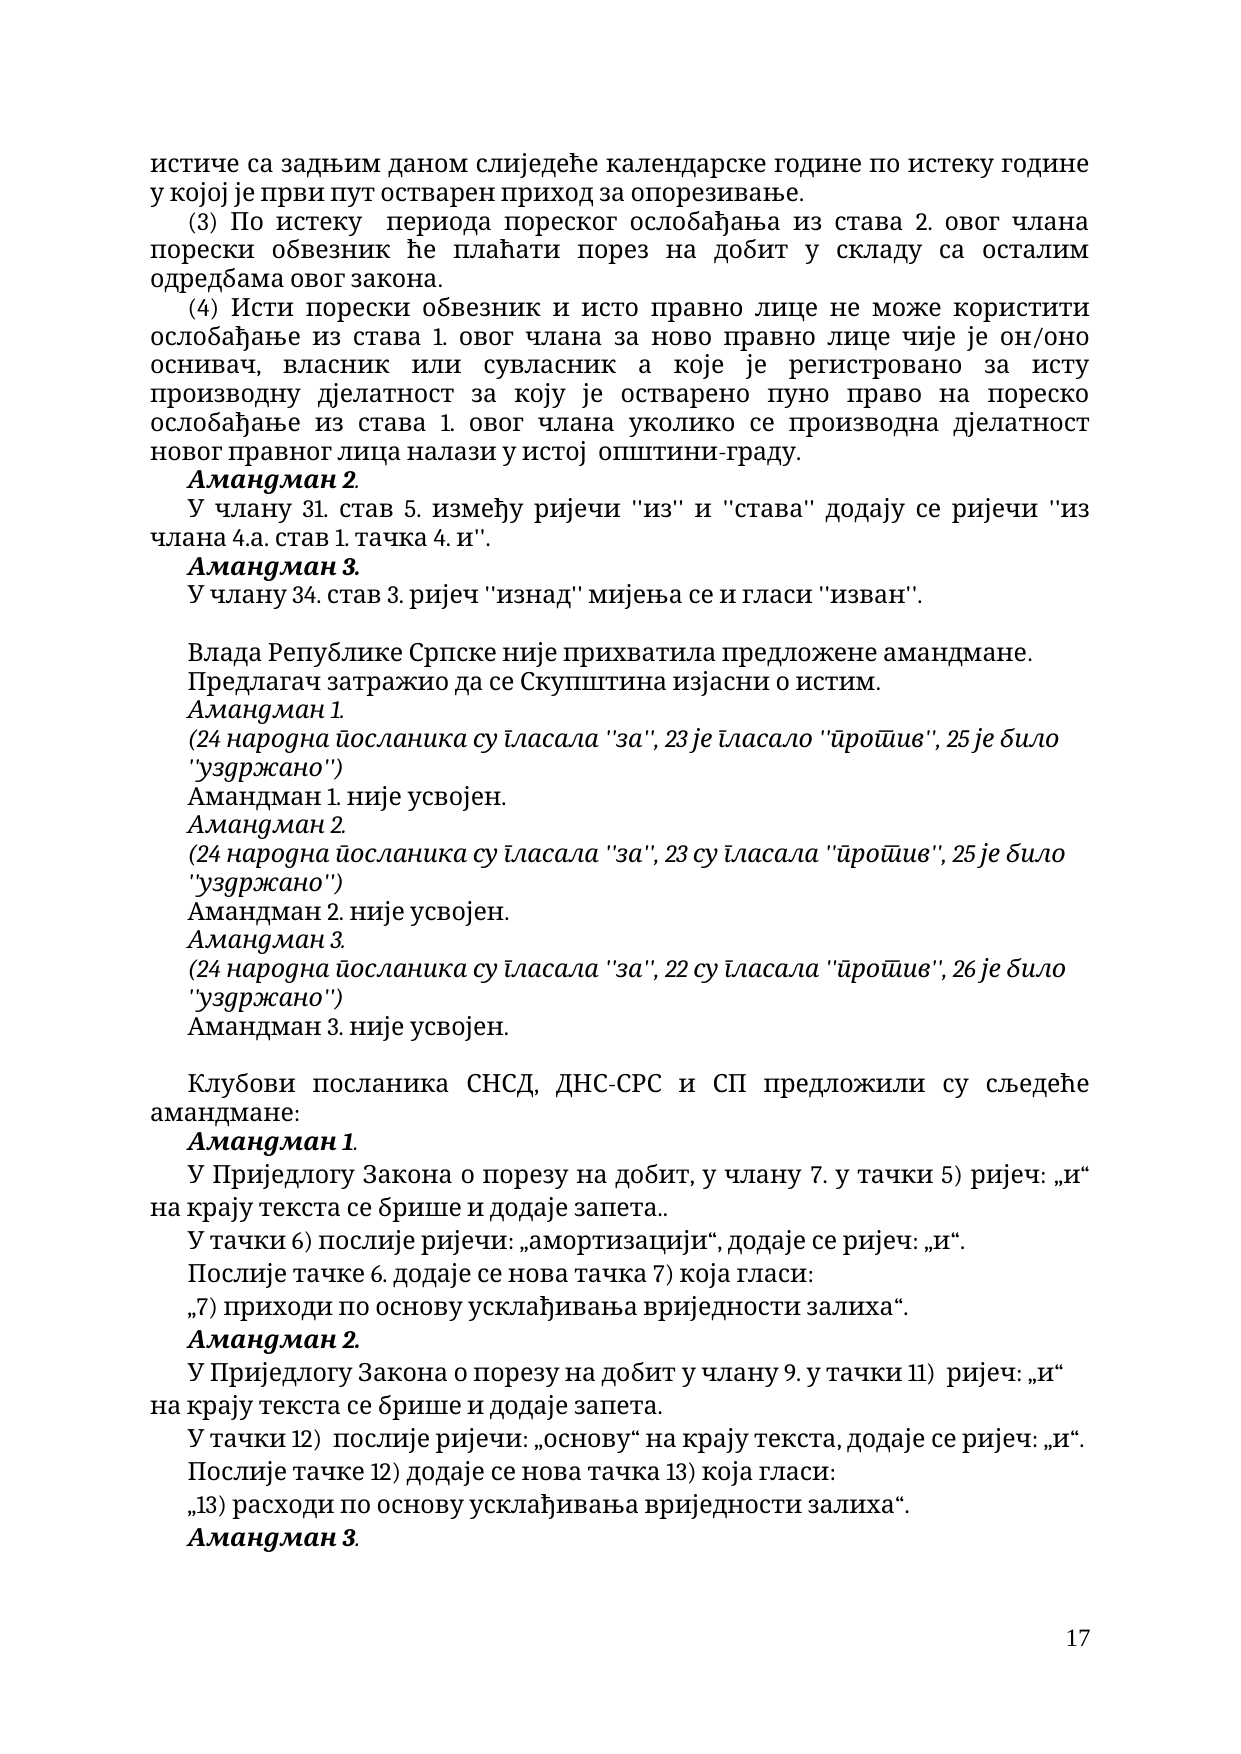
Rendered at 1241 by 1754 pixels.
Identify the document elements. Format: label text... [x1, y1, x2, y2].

text Амандман 2. [150, 1326, 1090, 1354]
text Амандман 1. [150, 1127, 1090, 1156]
text Послије тачке 12) додаје се нова тачка 13) која гласи: [150, 1458, 1090, 1486]
text У Приједлогу Закона о порезу на добит, у члану 7. у тачки 5) ријеч: „и“ на крају текста се брише и додаје запета.. [150, 1161, 1090, 1222]
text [150, 150, 1090, 207]
text Амандман 1. није усвојен. [150, 782, 1090, 811]
text (24 народна посланика су гласала ''за'', 22 су гласала ''против'', 26 је било [150, 955, 1090, 984]
text Клубови посланика СНСД, ДНС-СРС и СП предложили су сљедеће амандмане: [150, 1070, 1090, 1127]
text У члану 34. став 3. ријеч ''изнад'' мијења се и гласи ''изван''. [150, 581, 1090, 610]
text ''уздржано'') [150, 869, 1090, 897]
text Предлагач затражио да се Скупштина изјасни о истим. [150, 667, 1090, 696]
text Амандман 2. [150, 466, 1090, 495]
text Амандман 3. [150, 552, 1090, 581]
text „13) расходи по основу усклађивања вриједности залиха“. [150, 1491, 1090, 1519]
text Амандман 1. [150, 696, 1090, 725]
text У тачки 12) послије ријечи: „основу“ на крају текста, додаје се ријеч: „и“. [150, 1425, 1090, 1453]
text ''уздржано'') [150, 984, 1090, 1012]
text Амандман 2. није усвојен. [150, 897, 1090, 926]
text Амандман 3. [150, 926, 1090, 955]
text Амандман 3. није усвојен. [150, 1012, 1090, 1041]
text Влада Републике Српске није прихватила предложене амандмане. [150, 639, 1090, 667]
text (24 народна посланика су гласала ''за'', 23 су гласала ''против'', 25 је било [150, 840, 1090, 869]
text Послије тачке 6. додаје се нова тачка 7) која гласи: [150, 1259, 1090, 1288]
text (24 народна посланика су гласала ''за'', 23 је гласало ''против'', 25 је било [150, 725, 1090, 754]
text (3) По истеку периода пореског ослобађања из става 2. овог члана порески обвезник ће плаћати порез на добит у складу са осталим одредбама овог закона. [150, 207, 1090, 294]
text У члану 31. став 5. између ријечи ''из'' и ''става'' додају се ријечи ''из члана 4.а. став 1. тачка 4. и''. [150, 495, 1090, 552]
text У Приједлогу Закона о порезу на добит у члану 9. у тачки 11) ријеч: „и“ на крају текста се брише и додаје запета. [150, 1359, 1090, 1420]
text У тачки 6) послије ријечи: „амортизацији“, додаје се ријеч: „и“. [150, 1227, 1090, 1255]
text „7) приходи по основу усклађивања вриједности залиха“. [150, 1293, 1090, 1321]
text (4) Исти порески обвезник и исто правно лице не може користити ослобађање из става 1. овог члана за ново правно лице чије је он/оно оснивач, власник или сувласник а које је регистровано за исту производну дјелатност за коју је остварено пуно право на пореско ослобађање из става 1. овог члана уколико се производна дјелатност новог правног лица налази у истој општини-граду. [150, 294, 1090, 466]
text Амандман 3. [150, 1524, 1090, 1552]
text ''уздржано'') [150, 754, 1090, 782]
text Амандман 2. [150, 811, 1090, 840]
